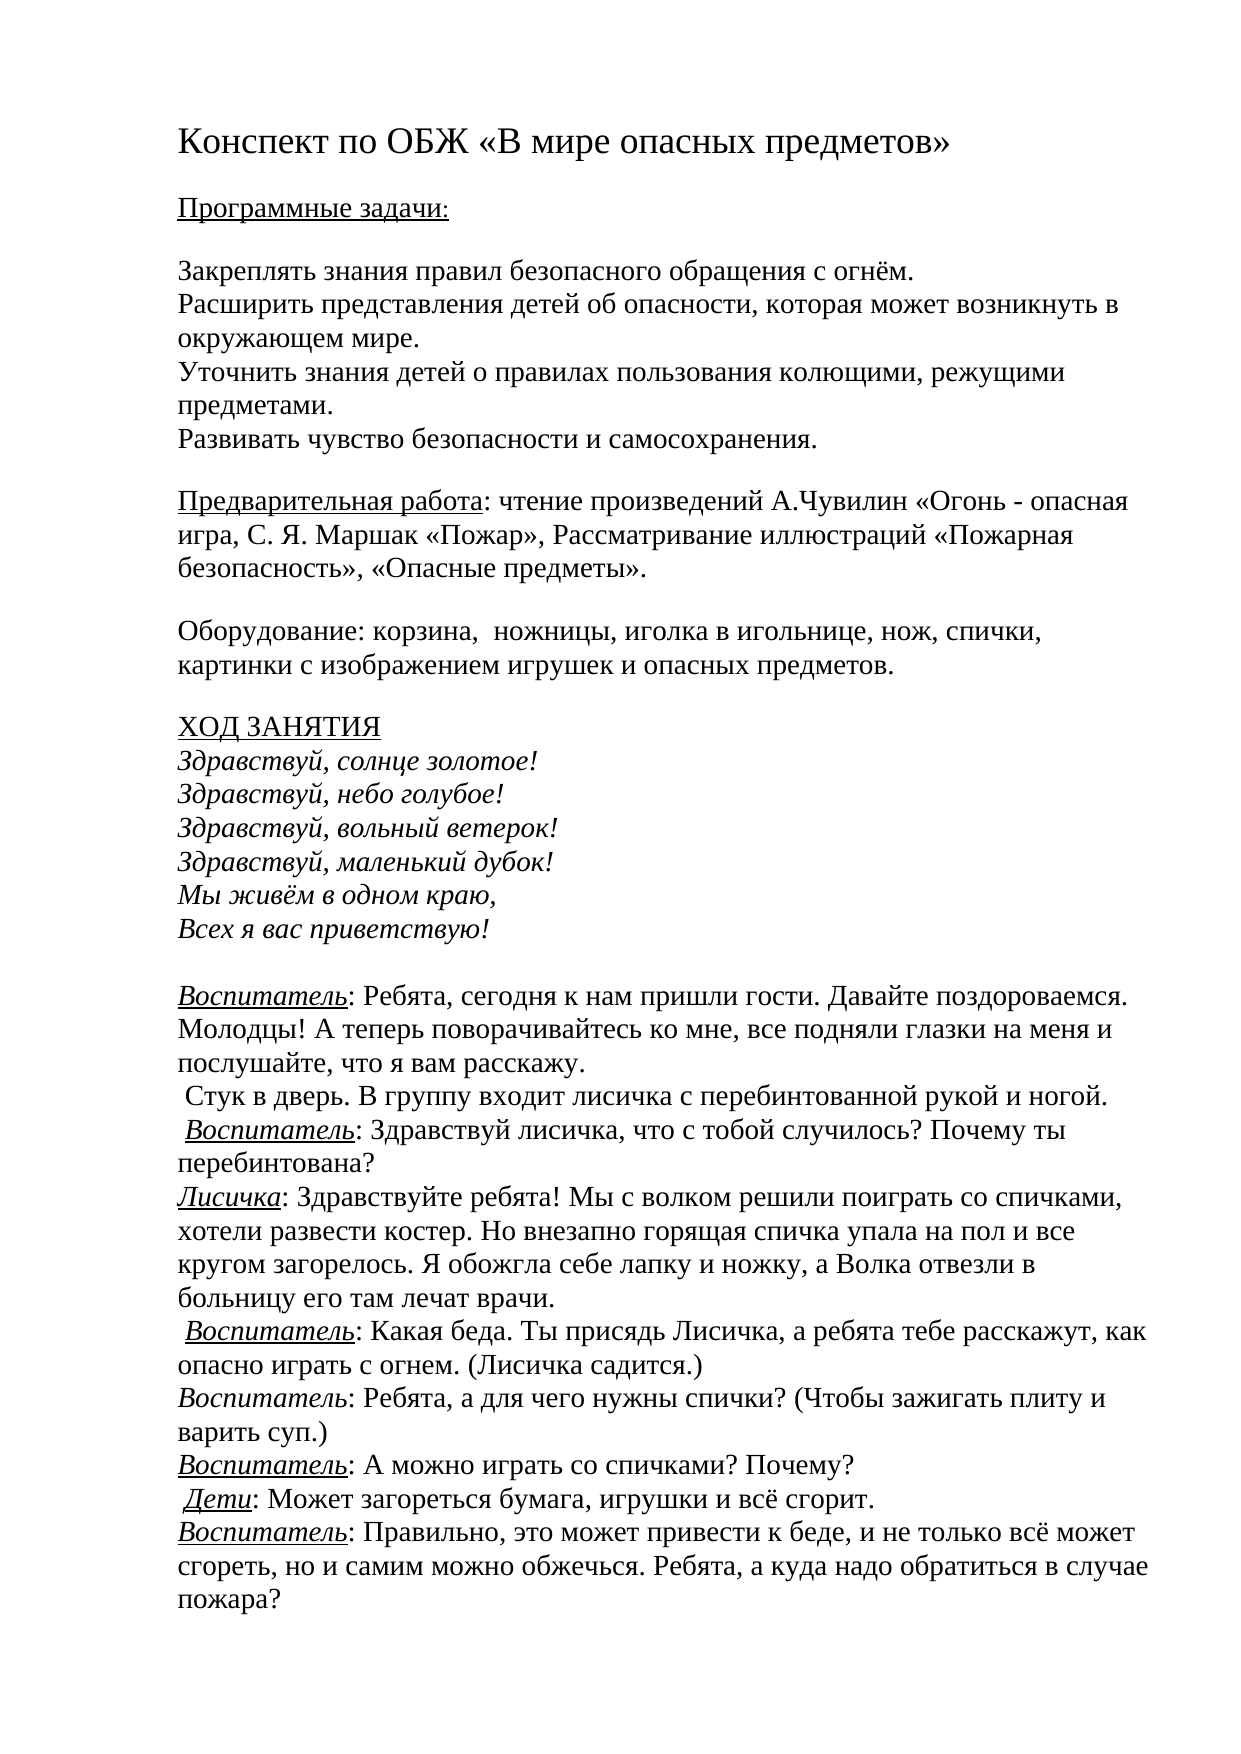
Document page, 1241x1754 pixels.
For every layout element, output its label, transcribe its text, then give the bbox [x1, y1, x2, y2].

text Лисичка: Здравствуйте ребята! Мы с волком решили поиграть со спичками, хотели развести костер. Но внезапно горящая спичка упала на пол и все кругом загорелось. Я обожгла себе лапку и ножку, а Волка отвезли в больницу его там лечат врачи. [177, 1179, 1152, 1313]
text Воспитатель: Правильно, это может привести к беде, и не только всё может сгореть, но и самим можно обжечься. Ребята, а куда надо обратиться в случае пожара? [177, 1514, 1152, 1615]
text Здравствуй, маленький дубок! [177, 844, 1152, 877]
text Стук в дверь. В группу входит лисичка с перебинтованной рукой и ногой. [177, 1078, 1152, 1112]
text ХОД ЗАНЯТИЯ [177, 709, 1152, 743]
text Расширить представления детей об опасности, которая может возникнуть в окружающем мире. [177, 287, 1152, 354]
text Дети: Может загореться бумага, игрушки и всё сгорит. [177, 1481, 1152, 1514]
text Воспитатель: Какая беда. Ты присядь Лисичка, а ребята тебе расскажут, как опасно играть с огнем. (Лисичка садится.) [177, 1313, 1152, 1380]
text Оборудование: корзина, ножницы, иголка в игольнице, нож, спички, картинки с изображением игрушек и опасных предметов. [177, 613, 1152, 680]
text Программные задачи: [177, 190, 1152, 224]
text Воспитатель: Ребята, сегодня к нам пришли гости. Давайте поздороваемся. Молодцы! А теперь поворачивайтесь ко мне, все подняли глазки на меня и послушайте, что я вам расскажу. [177, 978, 1152, 1078]
text Предварительная работа: чтение произведений А.Чувилин «Огонь - опасная игра, С. Я. Маршак «Пожар», Рассматривание иллюстраций «Пожарная безопасность», «Опасные предметы». [177, 483, 1152, 584]
text Мы живём в одном краю, [177, 877, 1152, 911]
text Воспитатель: Ребята, а для чего нужны спички? (Чтобы зажигать плиту и варить суп.) [177, 1380, 1152, 1447]
text Всех я вас приветствую! [177, 911, 1152, 944]
text Развивать чувство безопасности и самосохранения. [177, 421, 1152, 454]
text Воспитатель: А можно играть со спичками? Почему? [177, 1447, 1152, 1481]
text Конспект по ОБЖ «В мире опасных предметов» [177, 118, 1152, 161]
text Здравствуй, небо голубое! [177, 777, 1152, 810]
text Здравствуй, вольный ветерок! [177, 810, 1152, 844]
text Здравствуй, солнце золотое! [177, 743, 1152, 777]
text Закреплять знания правил безопасного обращения с огнём. [177, 253, 1152, 287]
text Воспитатель: Здравствуй лисичка, что с тобой случилось? Почему ты перебинтована? [177, 1112, 1152, 1179]
text Уточнить знания детей о правилах пользования колющими, режущими предметами. [177, 354, 1152, 421]
